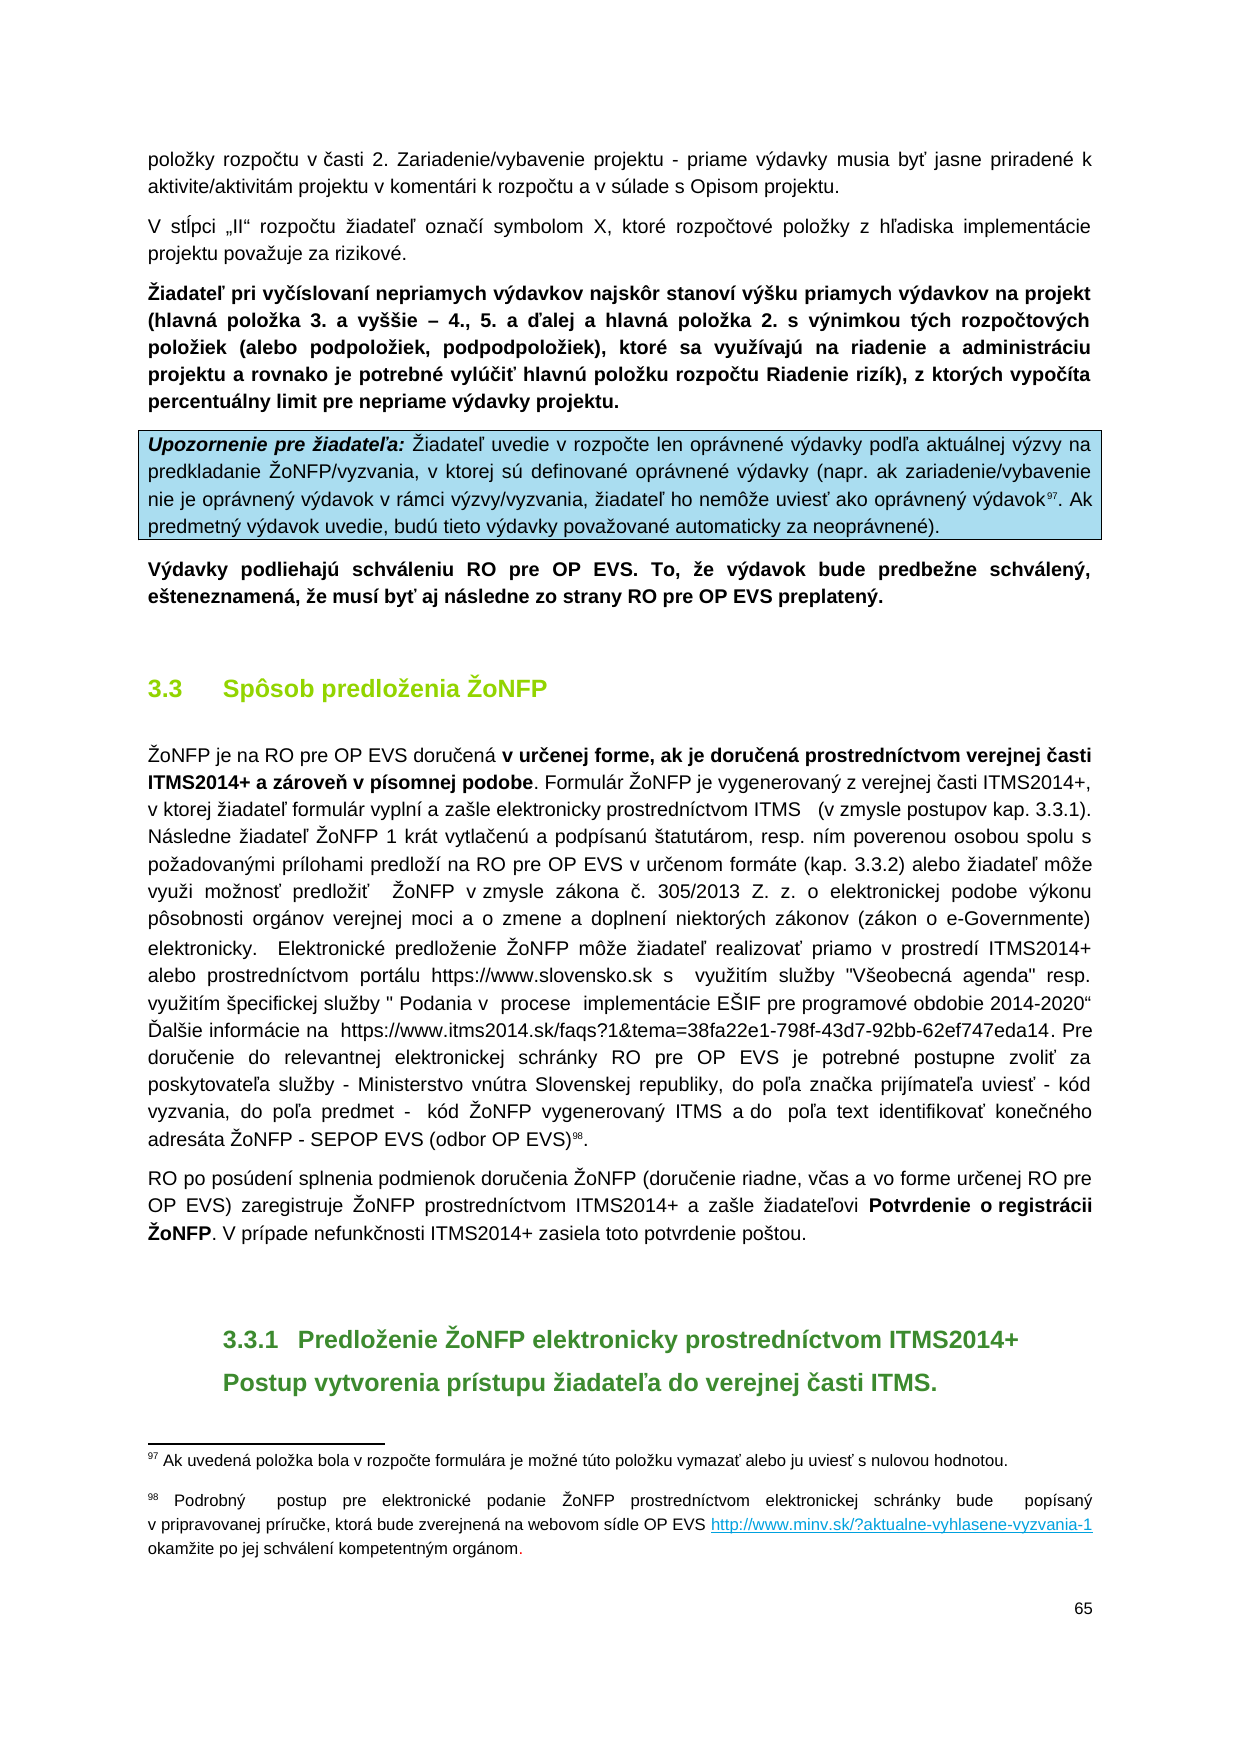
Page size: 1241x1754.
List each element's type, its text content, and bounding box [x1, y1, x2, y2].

text RO po posúdení splnenia podmienok doručenia ŽoNFP (doručenie riadne, včas a vo forme určenej RO pre OP EVS) zaregistruje ŽoNFP prostredníctvom ITMS2014+ a zašle žiadateľovi Potvrdenie o registrácii ŽoNFP. V prípade nefunkčnosti ITMS2014+ zasiela toto potvrdenie poštou. [148, 1167, 1092, 1244]
text ŽoNFP je na RO pre OP EVS doručená v určenej forme, ak je doručená prostredníctvom verejnej časti ITMS2014+ a zároveň v písomnej podobe. Formulár ŽoNFP je vygenerovaný z verejnej časti ITMS2014+, v ktorej žiadateľ formulár vyplní a zašle elektronicky prostredníctvom ITMS (v zmysle postupov kap. 3.3.1). Následne žiadateľ ŽoNFP 1 krát vytlačenú a podpísanú štatutárom, resp. ním poverenou osobou spolu s požadovanými prílohami predloží na RO pre OP EVS v určenom formáte (kap. 3.3.2) alebo žiadateľ môže využi možnosť predložiť ŽoNFP v zmysle zákona č. 305/2013 Z. z. o elektronickej podobe výkonu pôsobnosti orgánov verejnej moci a o zmene a doplnení niektorých zákonov (zákon o e-Governmente) elektronicky. Elektronické predloženie ŽoNFP môže žiadateľ realizovať priamo v prostredí ITMS2014+ alebo prostredníctvom portálu https://www.slovensko.sk s využitím služby "Všeobecná agenda" resp. využitím špecifickej služby " Podania v procese implementácie EŠIF pre programové obdobie 2014-2020“ Ďalšie informácie na https://www.itms2014.sk/faqs?1&tema=38fa22e1-798f-43d7-92bb-62ef747eda14. Pre doručenie do relevantnej elektronickej schránky RO pre OP EVS je potrebné postupne zvoliť za poskytovateľa služby - Ministerstvo vnútra Slovenskej republiky, do poľa značka prijímateľa uviesť - kód vyzvania, do poľa predmet - kód ŽoNFP vygenerovaný ITMS a do poľa text identifikovať konečného adresáta ŽoNFP - SEPOP EVS (odbor OP EVS). [148, 744, 1092, 1150]
subtitle 3.3.1 Predloženie ŽoNFP elektronicky prostredníctvom ITMS2014+ [223, 1325, 1092, 1354]
text Výdavky podliehajú schváleniu RO pre OP EVS. To, že výdavok bude predbežne schválený, ešteneznamená, že musí byť aj následne zo strany RO pre OP EVS preplatený. [148, 557, 1092, 607]
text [148, 148, 1092, 198]
text Upozornenie pre žiadateľa: Žiadateľ uvedie v rozpočte len oprávnené výdavky podľa aktuálnej výzvy na predkladanie ŽoNFP/vyzvania, v ktorej sú definované oprávnené výdavky (napr. ak zariadenie/vybavenie nie je oprávnený výdavok v rámci výzvy/vyzvania, žiadateľ ho nemôže uviesť ako oprávnený výdavok. Ak predmetný výdavok uvedie, budú tieto výdavky považované automaticky za neoprávnené). [139, 431, 1101, 539]
text V stĺpci „II“ rozpočtu žiadateľ označí symbolom X, ktoré rozpočtové položky z hľadiska implementácie projektu považuje za rizikové. [148, 214, 1092, 264]
text Postup vytvorenia prístupu žiadateľa do verejnej časti ITMS. [223, 1368, 1092, 1397]
text Žiadateľ pri vyčíslovaní nepriamych výdavkov najskôr stanoví výšku priamych výdavkov na projekt (hlavná položka 3. a vyššie – 4., 5. a ďalej a hlavná položka 2. s výnimkou tých rozpočtových položiek (alebo podpoložiek, podpodpoložiek), ktoré sa využívajú na riadenie a administráciu projektu a rovnako je potrebné vylúčiť hlavnú položku rozpočtu Riadenie rizík), z ktorých vypočíta percentuálny limit pre nepriame výdavky projektu. [148, 281, 1092, 413]
subtitle 3.3 Spôsob predloženia ŽoNFP [148, 674, 1092, 703]
